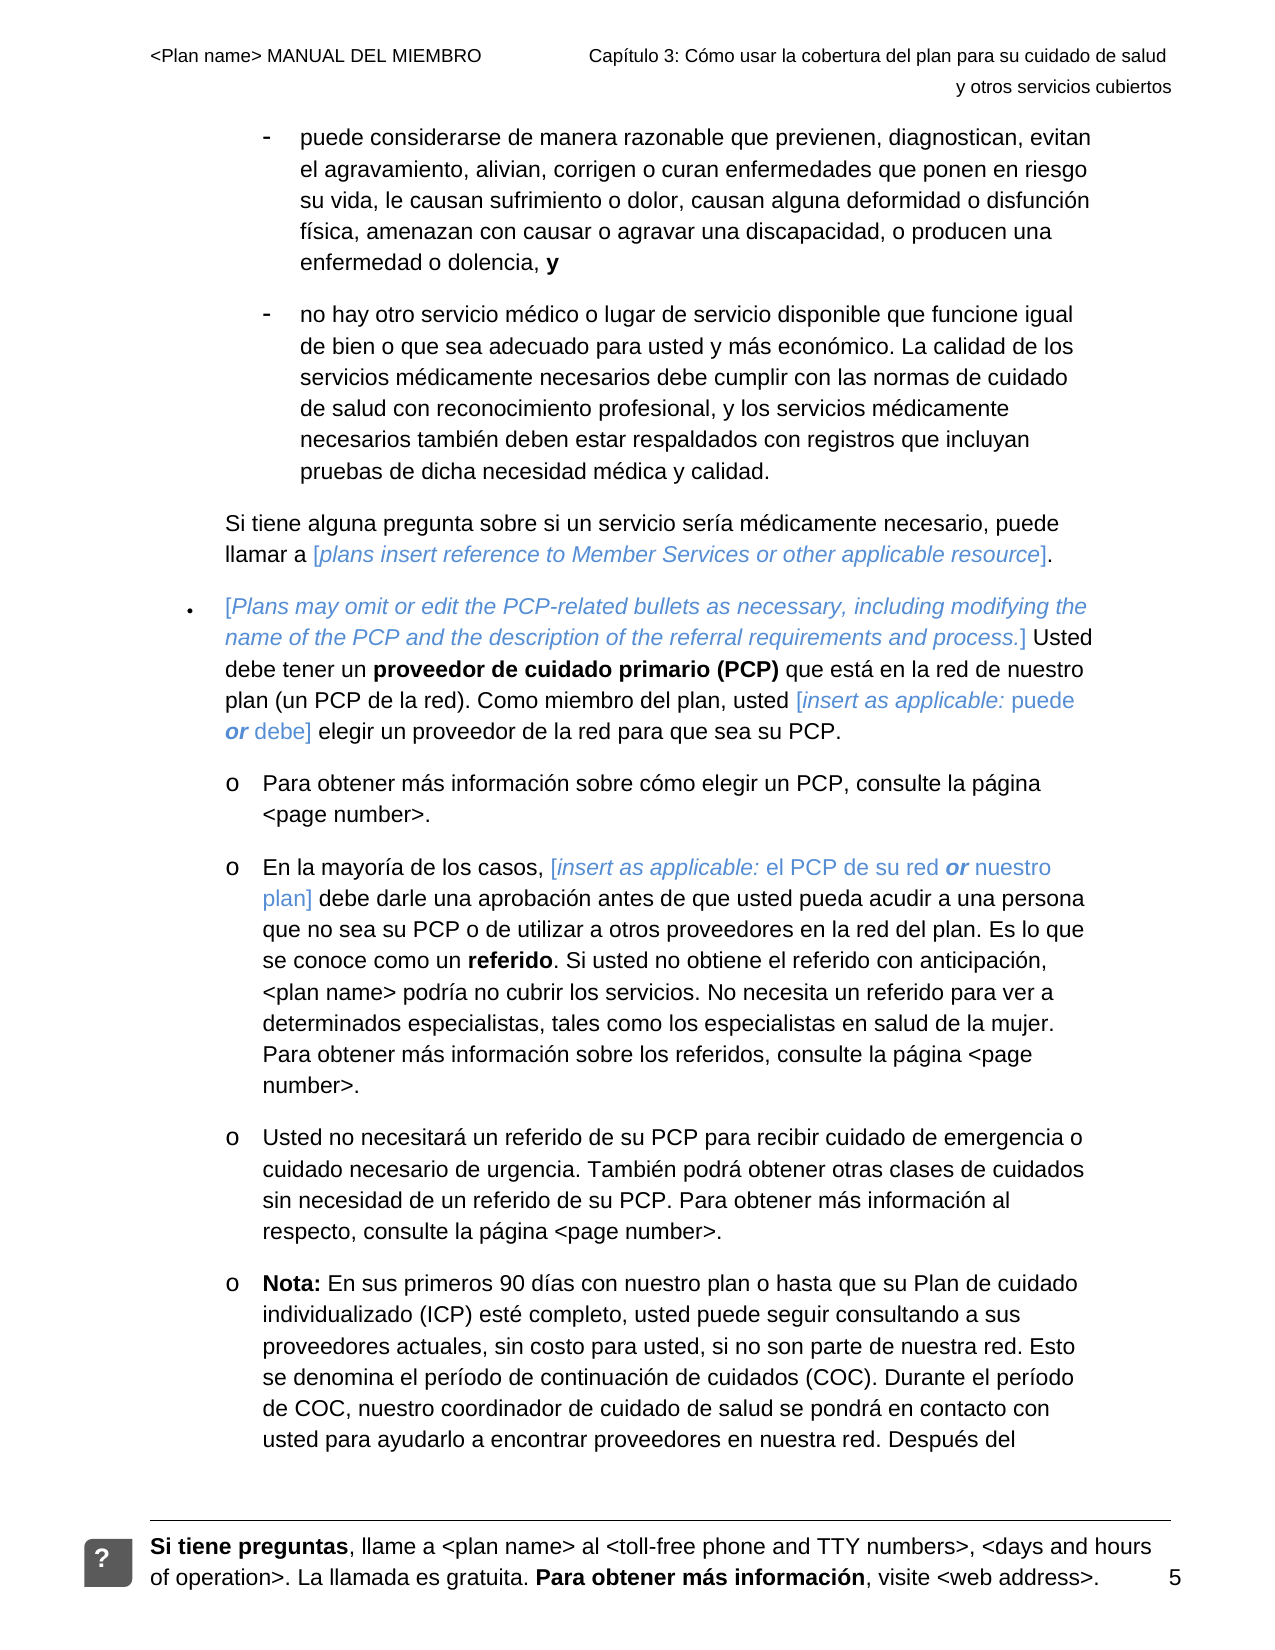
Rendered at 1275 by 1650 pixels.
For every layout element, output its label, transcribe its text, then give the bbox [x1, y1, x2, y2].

list puede considerarse de manera razonable que previenen, diagnostican, evitan el agravamiento, alivian, corrigen o curan enfermedades que ponen en riesgo su vida, le causan sufrimiento o dolor, causan alguna deformidad o disfunción física, amenazan con causar o agravar una discapacidad, o producen una enfermedad o dolencia, y [262, 121, 1096, 277]
list no hay otro servicio médico o lugar de servicio disponible que funcione igual de bien o que sea adecuado para usted y más económico. La calidad de los servicios médicamente necesarios debe cumplir con las normas de cuidado de salud con reconocimiento profesional, y los servicios médicamente necesarios también deben estar respaldados con registros que incluyan pruebas de dicha necesidad médica y calidad. [262, 298, 1096, 485]
list [Plans may omit or edit the PCP-related bullets as necessary, including modifying the name of the PCP and the description of the referral requirements and process.] Usted debe tener un proveedor de cuidado primario (PCP) que está en la red de nuestro plan (un PCP de la red). Como miembro del plan, usted [insert as applicable: puede or debe] elegir un proveedor de la red para que sea su PCP. [187, 589, 1096, 746]
text Si tiene alguna pregunta sobre si un servicio sería médicamente necesario, puede llamar a [plans insert reference to Member Services or other applicable resource]. [225, 506, 1096, 569]
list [225, 1267, 1096, 1454]
list Para obtener más información sobre cómo elegir un PCP, consulte la página <page number>. [225, 767, 1096, 829]
list En la mayoría de los casos, [insert as applicable: el PCP de su red or nuestro plan] debe darle una aprobación antes de que usted pueda acudir a una persona que no sea su PCP o de utilizar a otros proveedores en la red del plan. Es lo que se conoce como un referido. Si usted no obtiene el referido con anticipación, <plan name> podría no cubrir los servicios. No necesita un referido para ver a determinados especialistas, tales como los especialistas en salud de la mujer. Para obtener más información sobre los referidos, consulte la página <page number>. [225, 850, 1096, 1100]
list Usted no necesitará un referido de su PCP para recibir cuidado de emergencia o cuidado necesario de urgencia. También podrá obtener otras clases de cuidados sin necesidad de un referido de su PCP. Para obtener más información al respecto, consulte la página <page number>. [225, 1121, 1096, 1246]
